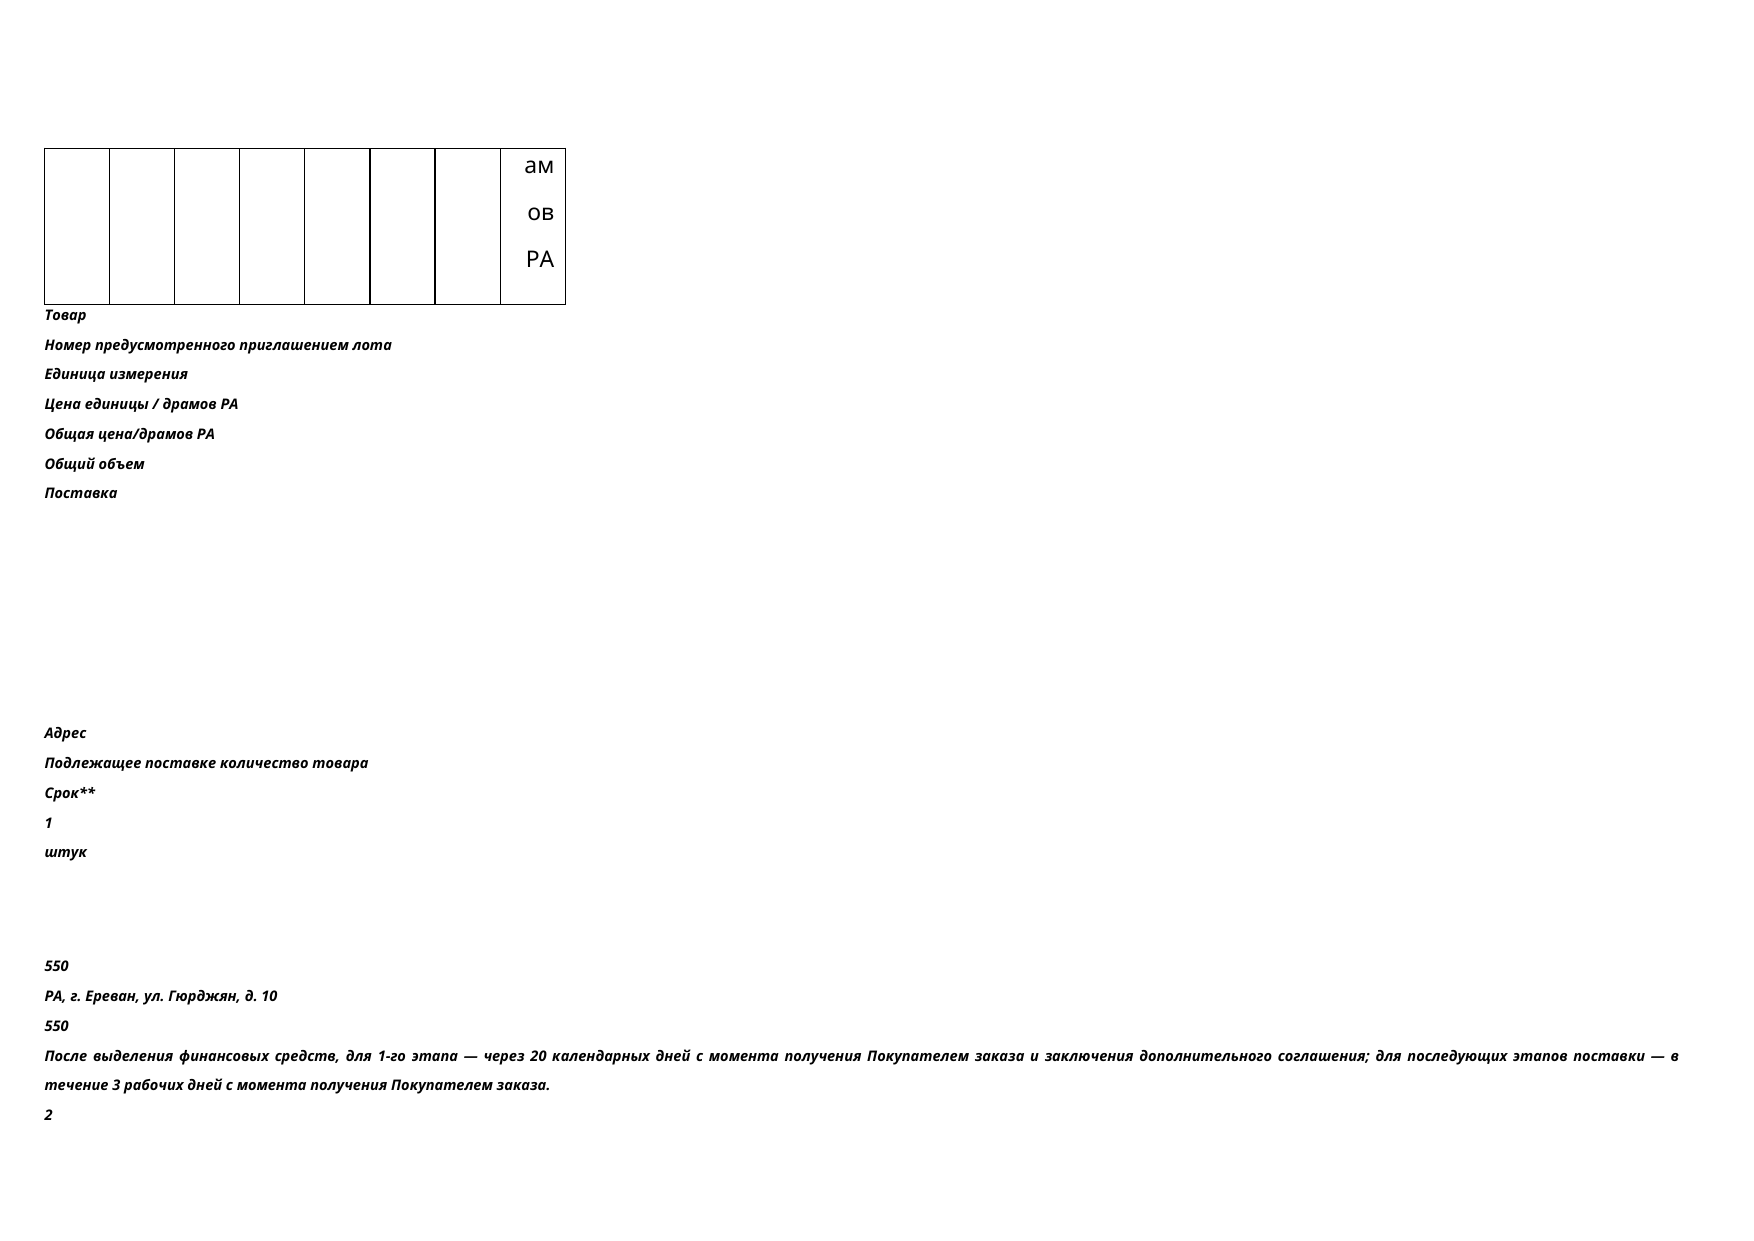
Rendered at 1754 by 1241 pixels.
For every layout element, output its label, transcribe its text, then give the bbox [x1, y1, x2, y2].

text Драмов РА [511, 149, 554, 274]
